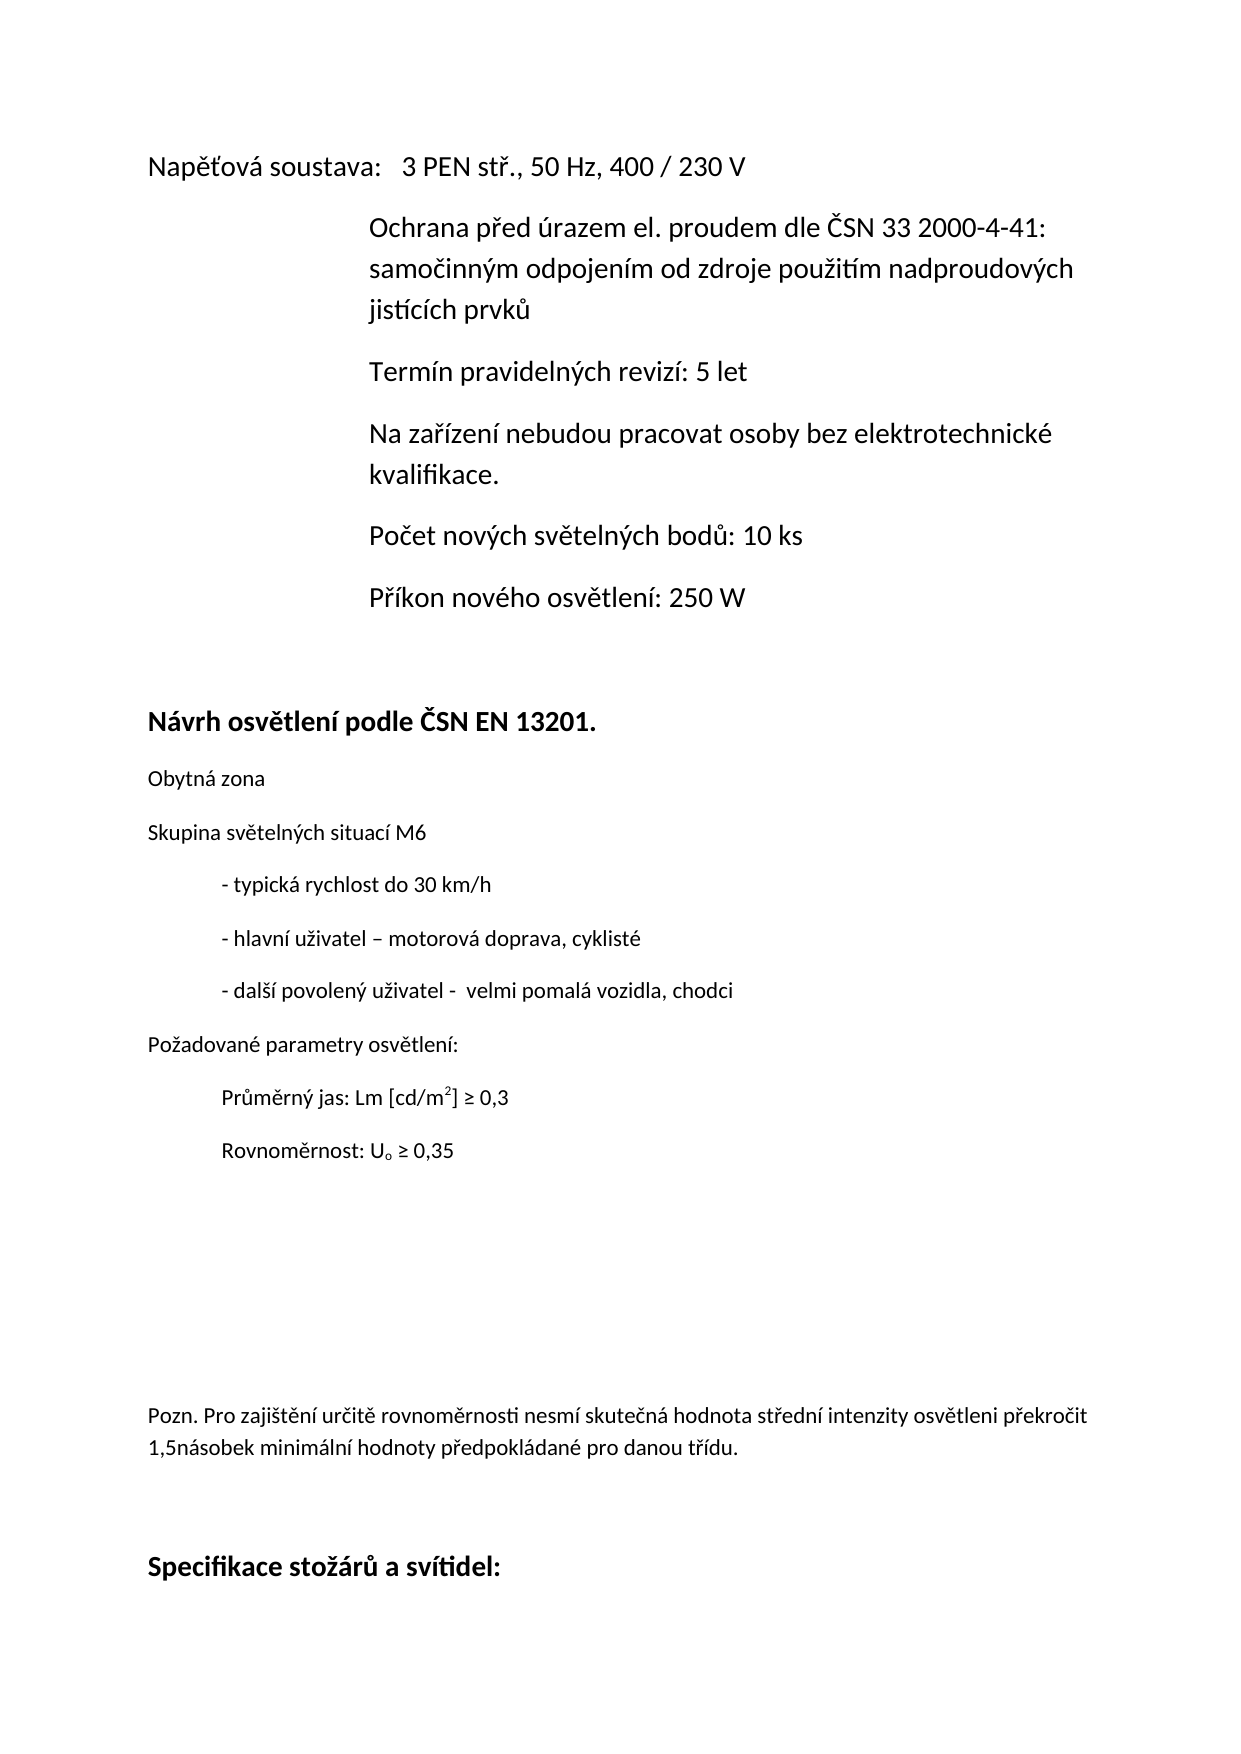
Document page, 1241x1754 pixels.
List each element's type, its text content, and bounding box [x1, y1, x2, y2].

text Návrh osvětlení podle ČSN EN 13201. [148, 703, 1093, 738]
text - hlavní uživatel – motorová doprava, cyklisté [148, 924, 1093, 952]
text Termín pravidelných revizí: 5 let [369, 353, 1093, 389]
text Rovnoměrnost: Uo ≥ 0,35 [221, 1136, 1093, 1164]
text Pozn. Pro zajištění určitě rovnoměrnosti nesmí skutečná hodnota střední intenzity osvětleni překročit 1,5násobek minimální hodnoty předpokládané pro danou třídu. [148, 1401, 1093, 1461]
text Průměrný jas: Lm [cd/m2] ≥ 0,3 [221, 1083, 1093, 1111]
text Specifikace stožárů a svítidel: [148, 1548, 1093, 1583]
text Počet nových světelných bodů: 10 ks [369, 517, 1093, 553]
text Ochrana před úrazem el. proudem dle ČSN 33 2000-4-41: samočinným odpojením od zdroje použitím nadproudových jistících prvků [369, 209, 1093, 327]
text Obytná zona [148, 764, 1093, 793]
text - další povolený uživatel - velmi pomalá vozidla, chodci [148, 977, 1093, 1005]
text Napěťová soustava: 3 PEN stř., 50 Hz, 400 / 230 V [148, 148, 1093, 183]
text Skupina světelných situací M6 [148, 818, 1093, 846]
text - typická rychlost do 30 km/h [148, 871, 1093, 899]
text Na zařízení nebudou pracovat osoby bez elektrotechnické kvalifikace. [369, 415, 1093, 491]
text Požadované parametry osvětlení: [148, 1030, 1093, 1058]
text Příkon nového osvětlení: 250 W [369, 579, 1093, 615]
